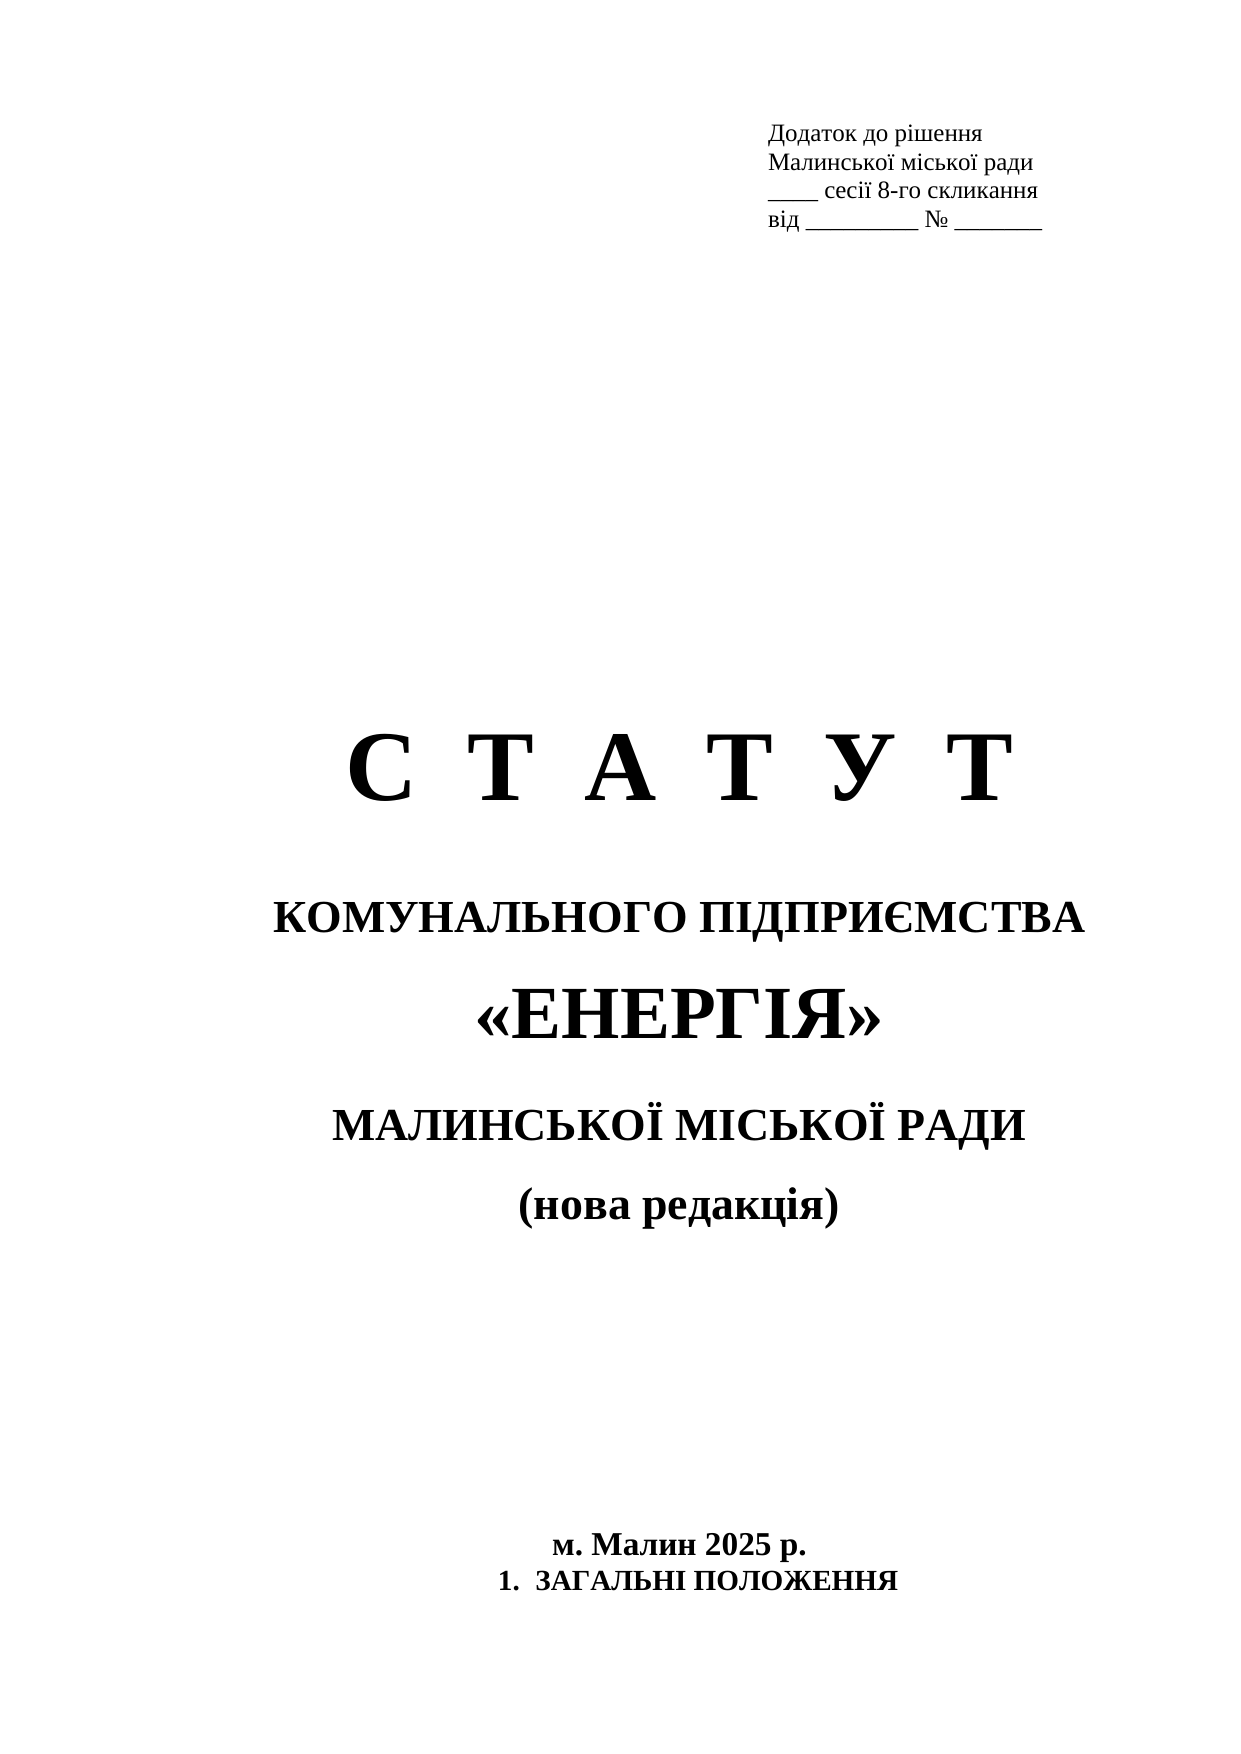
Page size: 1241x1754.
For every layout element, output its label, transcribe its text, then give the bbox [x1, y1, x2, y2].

text С Т А Т У Т [177, 707, 1181, 822]
text (нова редакція) [177, 1177, 1181, 1229]
text м. Малин 2025 р. [177, 1524, 1181, 1563]
text ____ сесії 8-го скликання [768, 176, 1181, 204]
text КОМУНАЛЬНОГО ПІДПРИЄМСТВА [177, 889, 1181, 942]
text МАЛИНСЬКОЇ МІСЬКОЇ РАДИ [177, 1098, 1181, 1151]
text Малинської міської ради [768, 147, 1181, 176]
text «ЕНЕРГІЯ» [177, 968, 1181, 1055]
text від _________ № _______ [768, 204, 1181, 233]
list ЗАГАЛЬНІ ПОЛОЖЕННЯ [215, 1563, 1181, 1596]
text Додаток до рішення [768, 118, 1181, 147]
